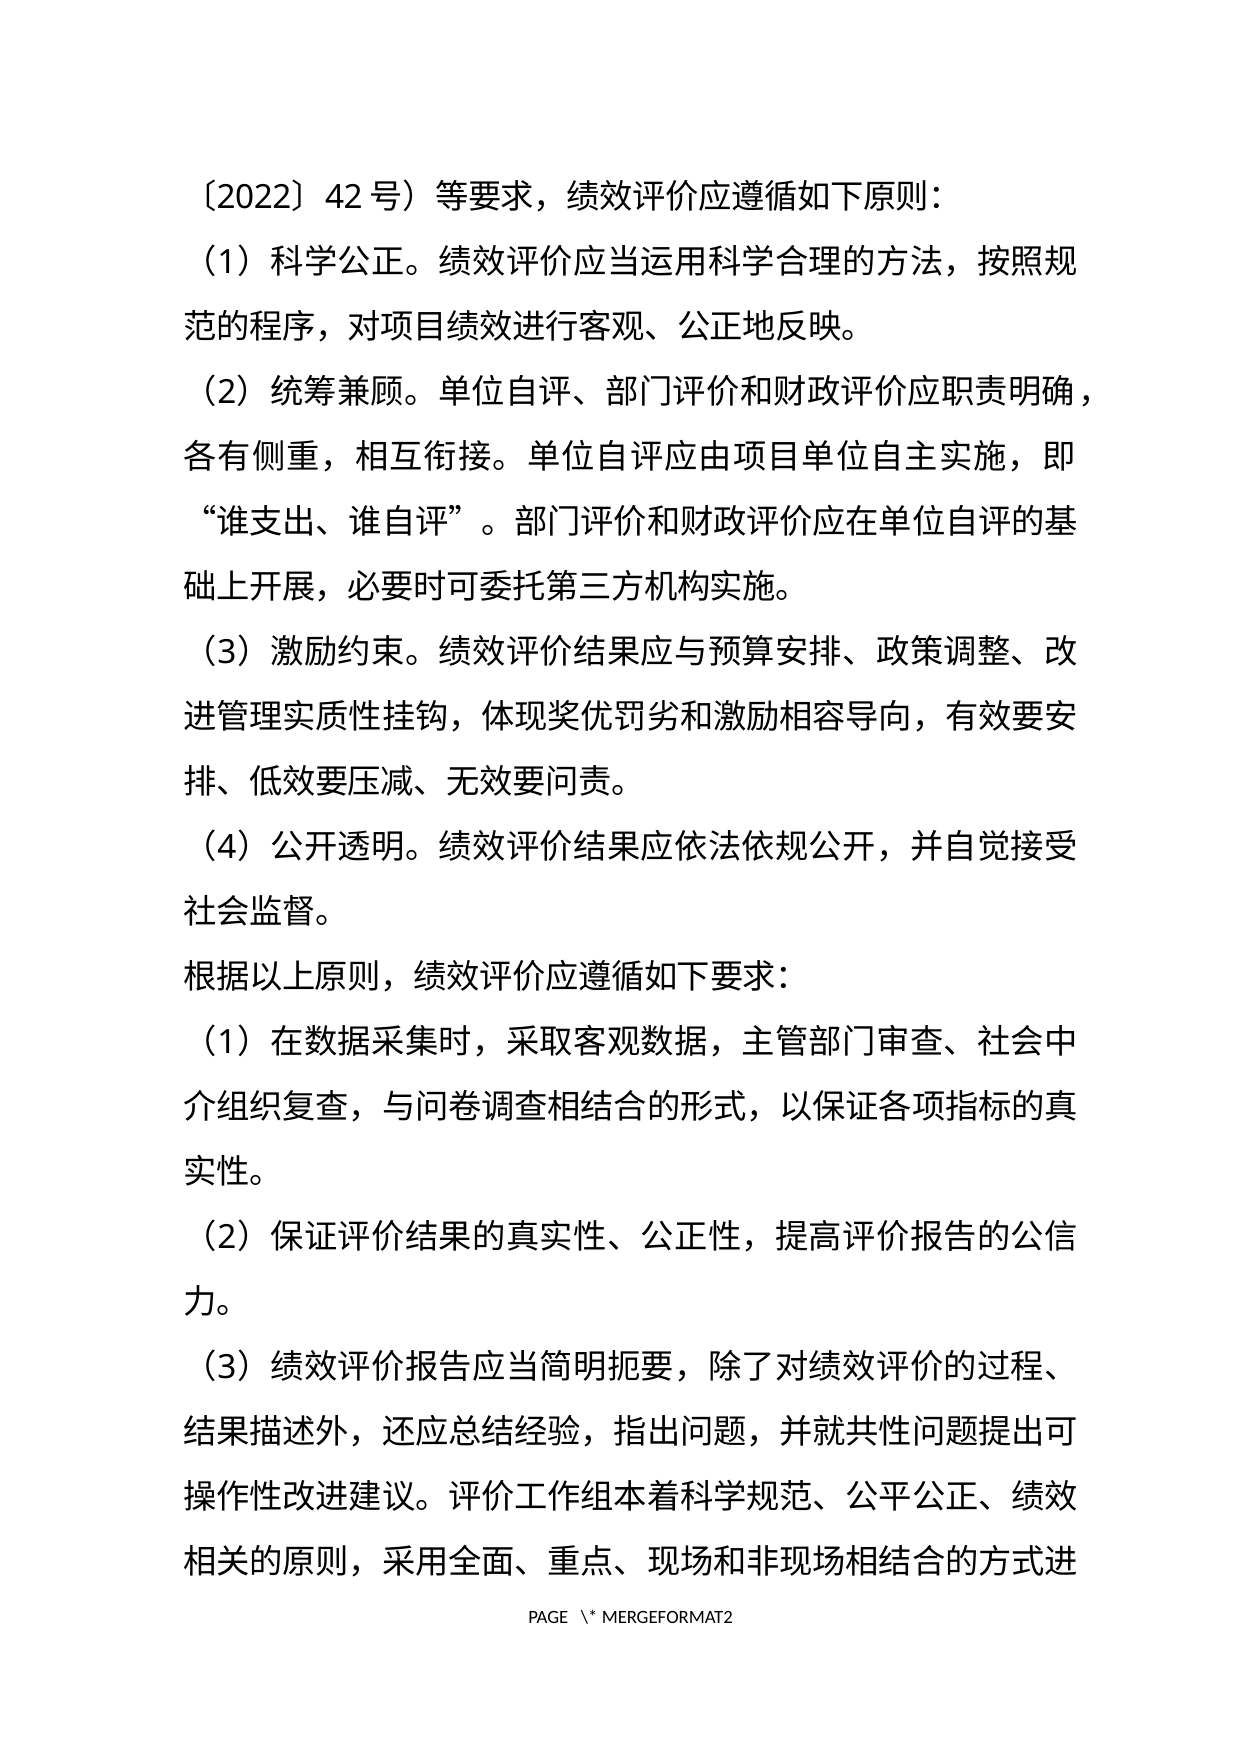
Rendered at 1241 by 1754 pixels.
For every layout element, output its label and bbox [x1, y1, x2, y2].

text [183, 162, 1078, 1592]
